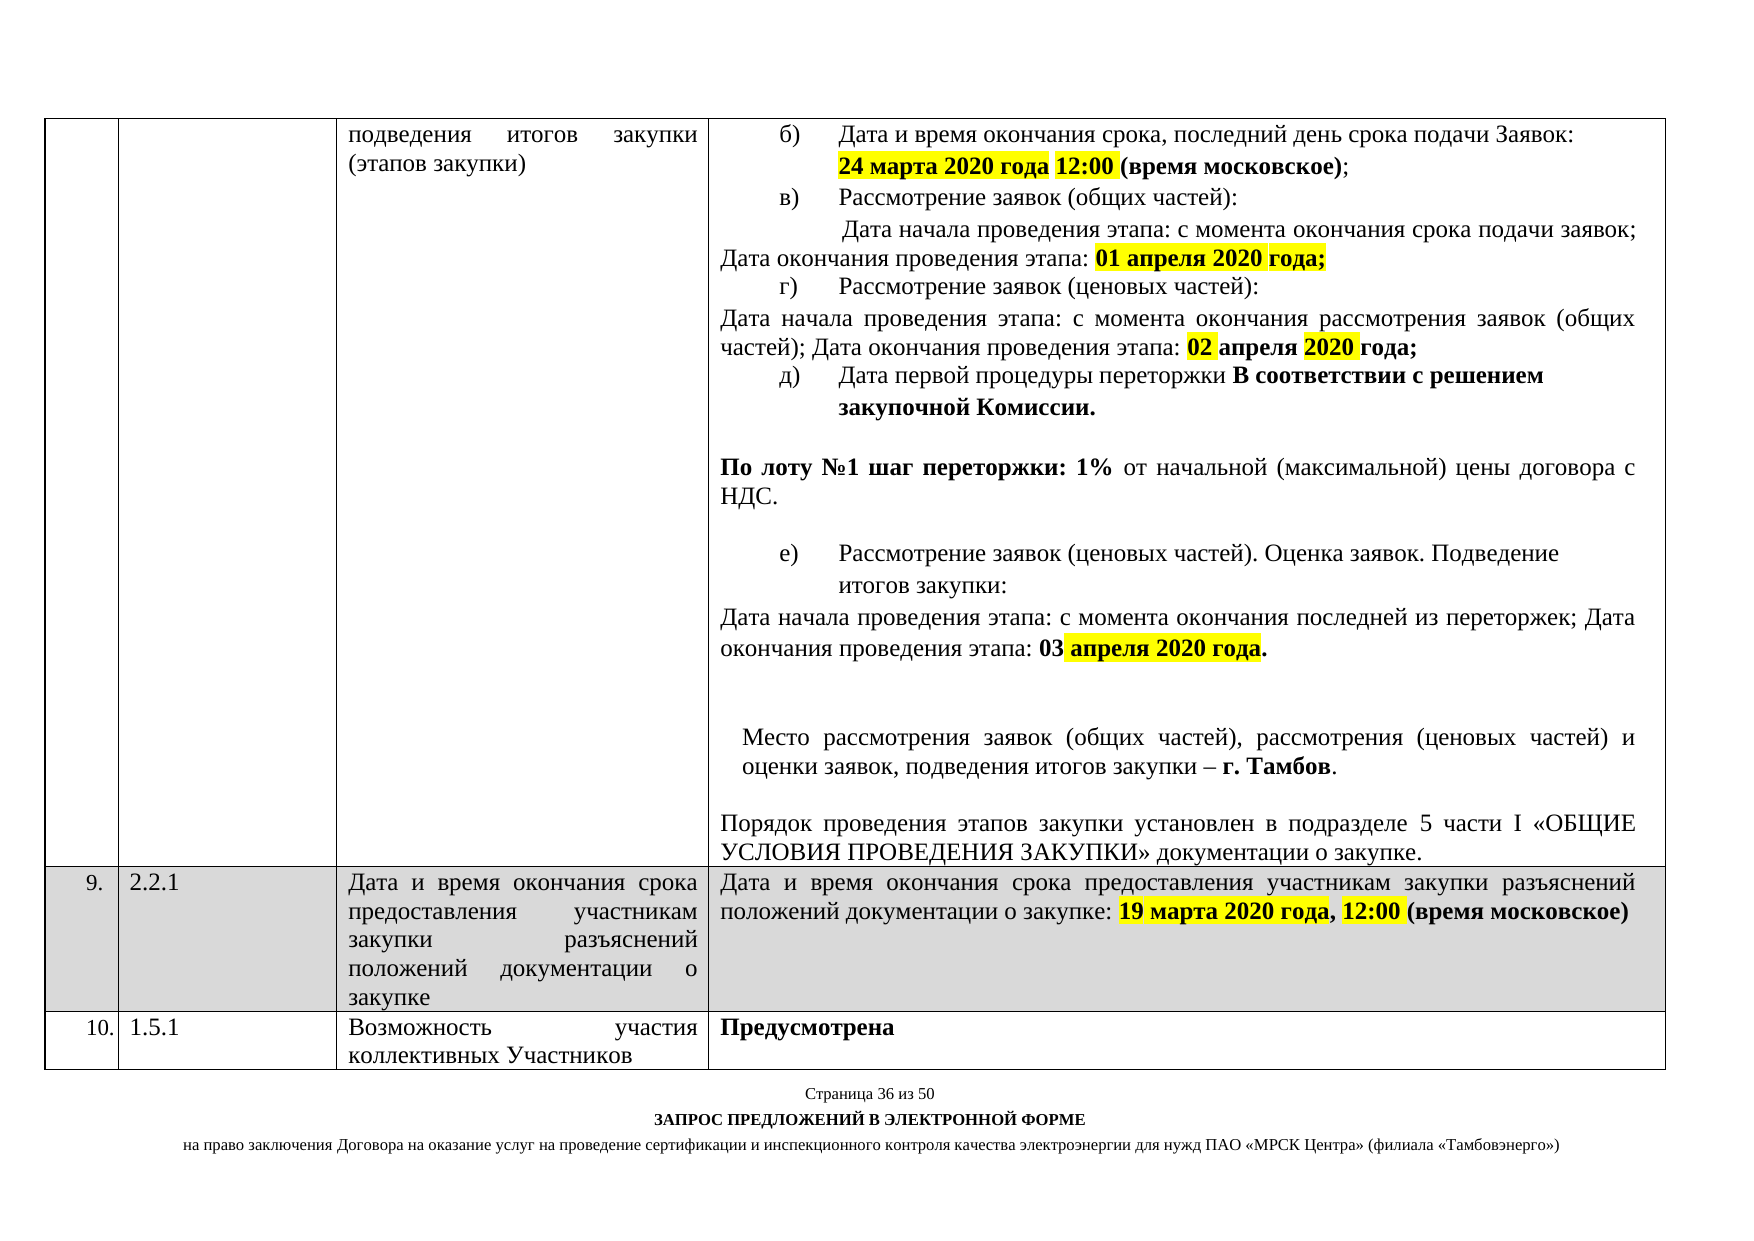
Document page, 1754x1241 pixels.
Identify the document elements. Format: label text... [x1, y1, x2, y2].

table_cell Дата и время окончания срока предоставления участникам закупки разъяснений положений документации о закупке [337, 867, 708, 1011]
table_cell Дата и время окончания срока предоставления участникам закупки разъяснений положений документации о закупке: 19 марта 2020 года, 12:00 (время московское) [709, 867, 1665, 1011]
table_cell [46, 119, 118, 866]
table_cell 1.5.1 [119, 1012, 336, 1069]
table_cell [709, 119, 1665, 866]
table_cell Возможность участия коллективных Участников [337, 1012, 708, 1069]
table_cell Предусмотрена [709, 1012, 1665, 1069]
table_cell 2.2.1 [119, 867, 336, 1011]
table_cell [46, 1012, 118, 1069]
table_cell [119, 119, 336, 866]
table_cell [46, 867, 118, 1011]
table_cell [337, 119, 708, 866]
